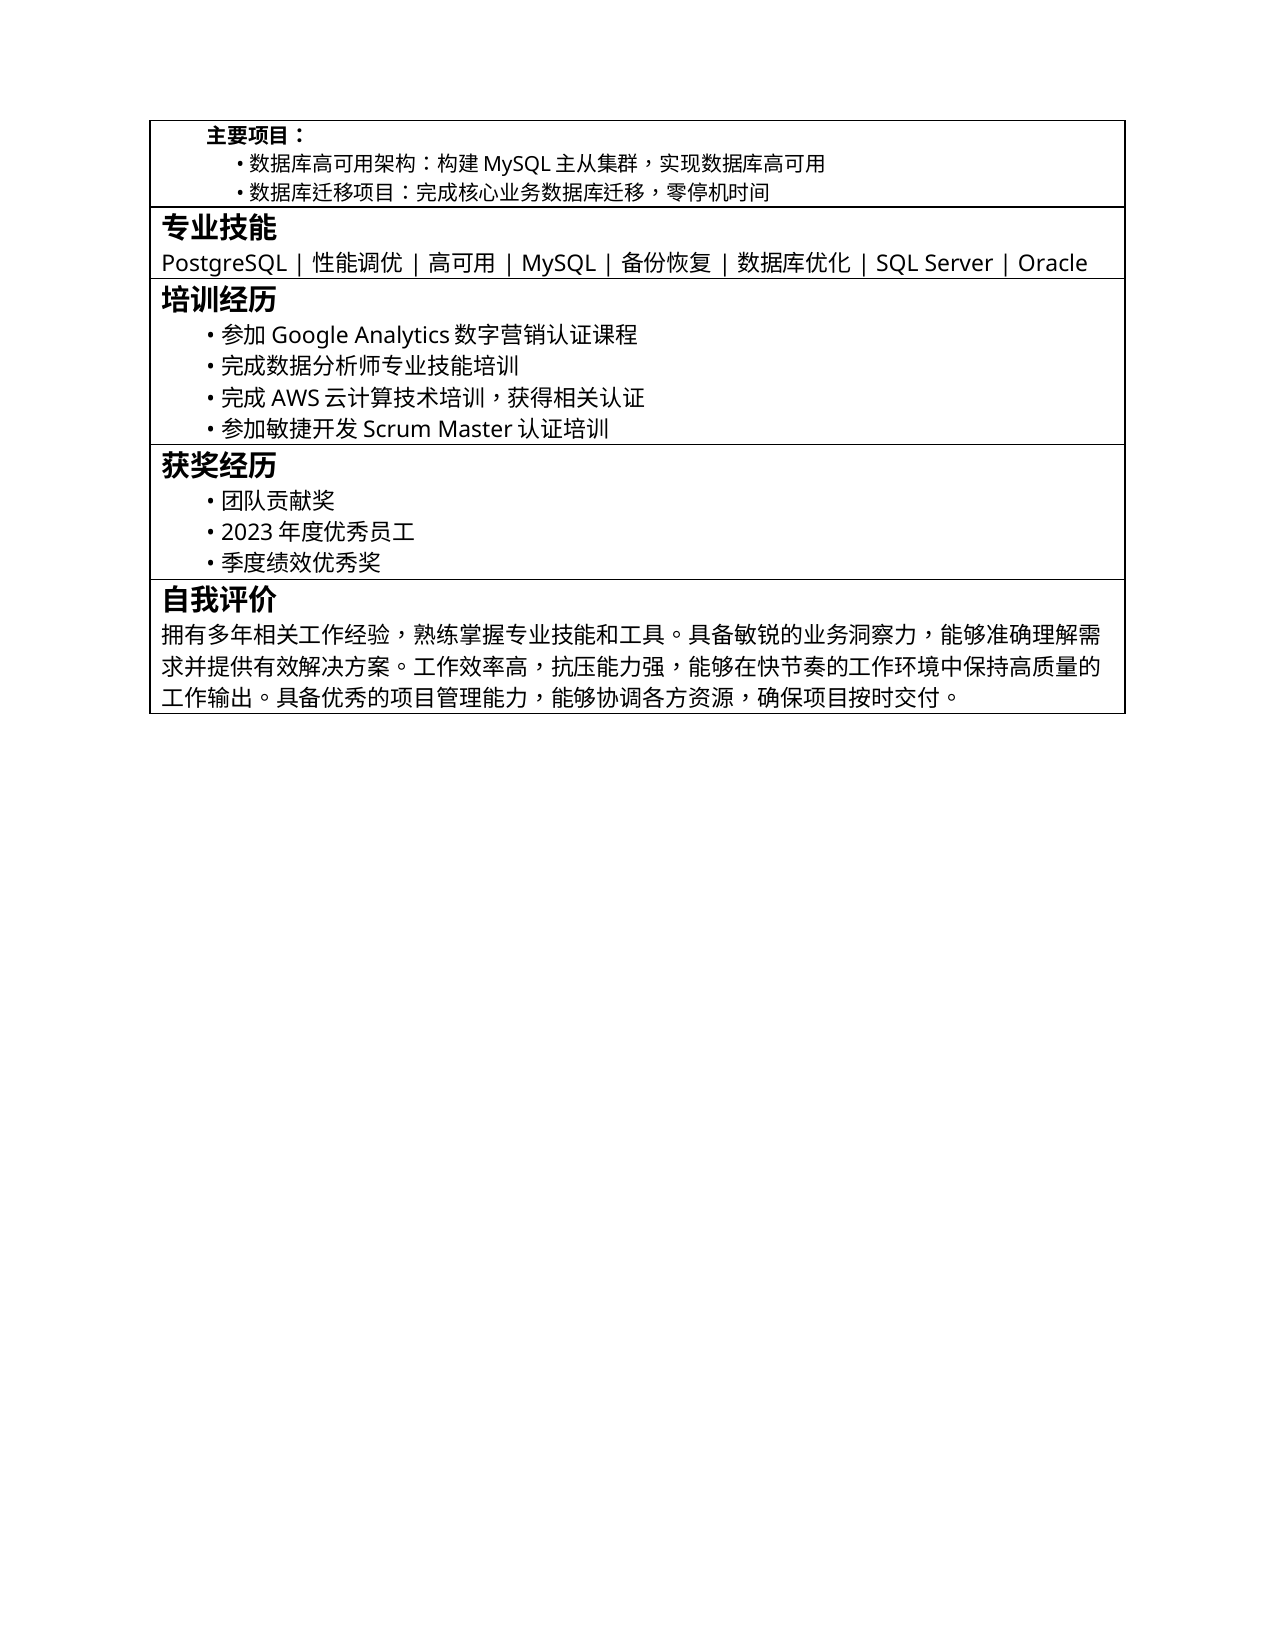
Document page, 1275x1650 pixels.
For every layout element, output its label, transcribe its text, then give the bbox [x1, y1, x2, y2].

table_cell 自我评价 拥有多年相关工作经验，熟练掌握专业技能和工具。具备敏锐的业务洞察力，能够准确理解需求并提供有效解决方案。工作效率高，抗压能力强，能够在快节奏的工作环境中保持高质量的工作输出。具备优秀的项目管理能力，能够协调各方资源，确保项目按时交付。 [151, 580, 1124, 713]
table_cell 专业技能 PostgreSQL | 性能调优 | 高可用 | MySQL | 备份恢复 | 数据库优化 | SQL Server | Oracle [151, 208, 1124, 278]
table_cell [151, 121, 1124, 206]
table_cell 培训经历 • 参加Google Analytics数字营销认证课程 • 完成数据分析师专业技能培训 • 完成AWS云计算技术培训，获得相关认证 • 参加敏捷开发Scrum Master认证培训 [151, 279, 1124, 444]
table_cell 获奖经历 • 团队贡献奖 • 2023年度优秀员工 • 季度绩效优秀奖 [151, 445, 1124, 578]
